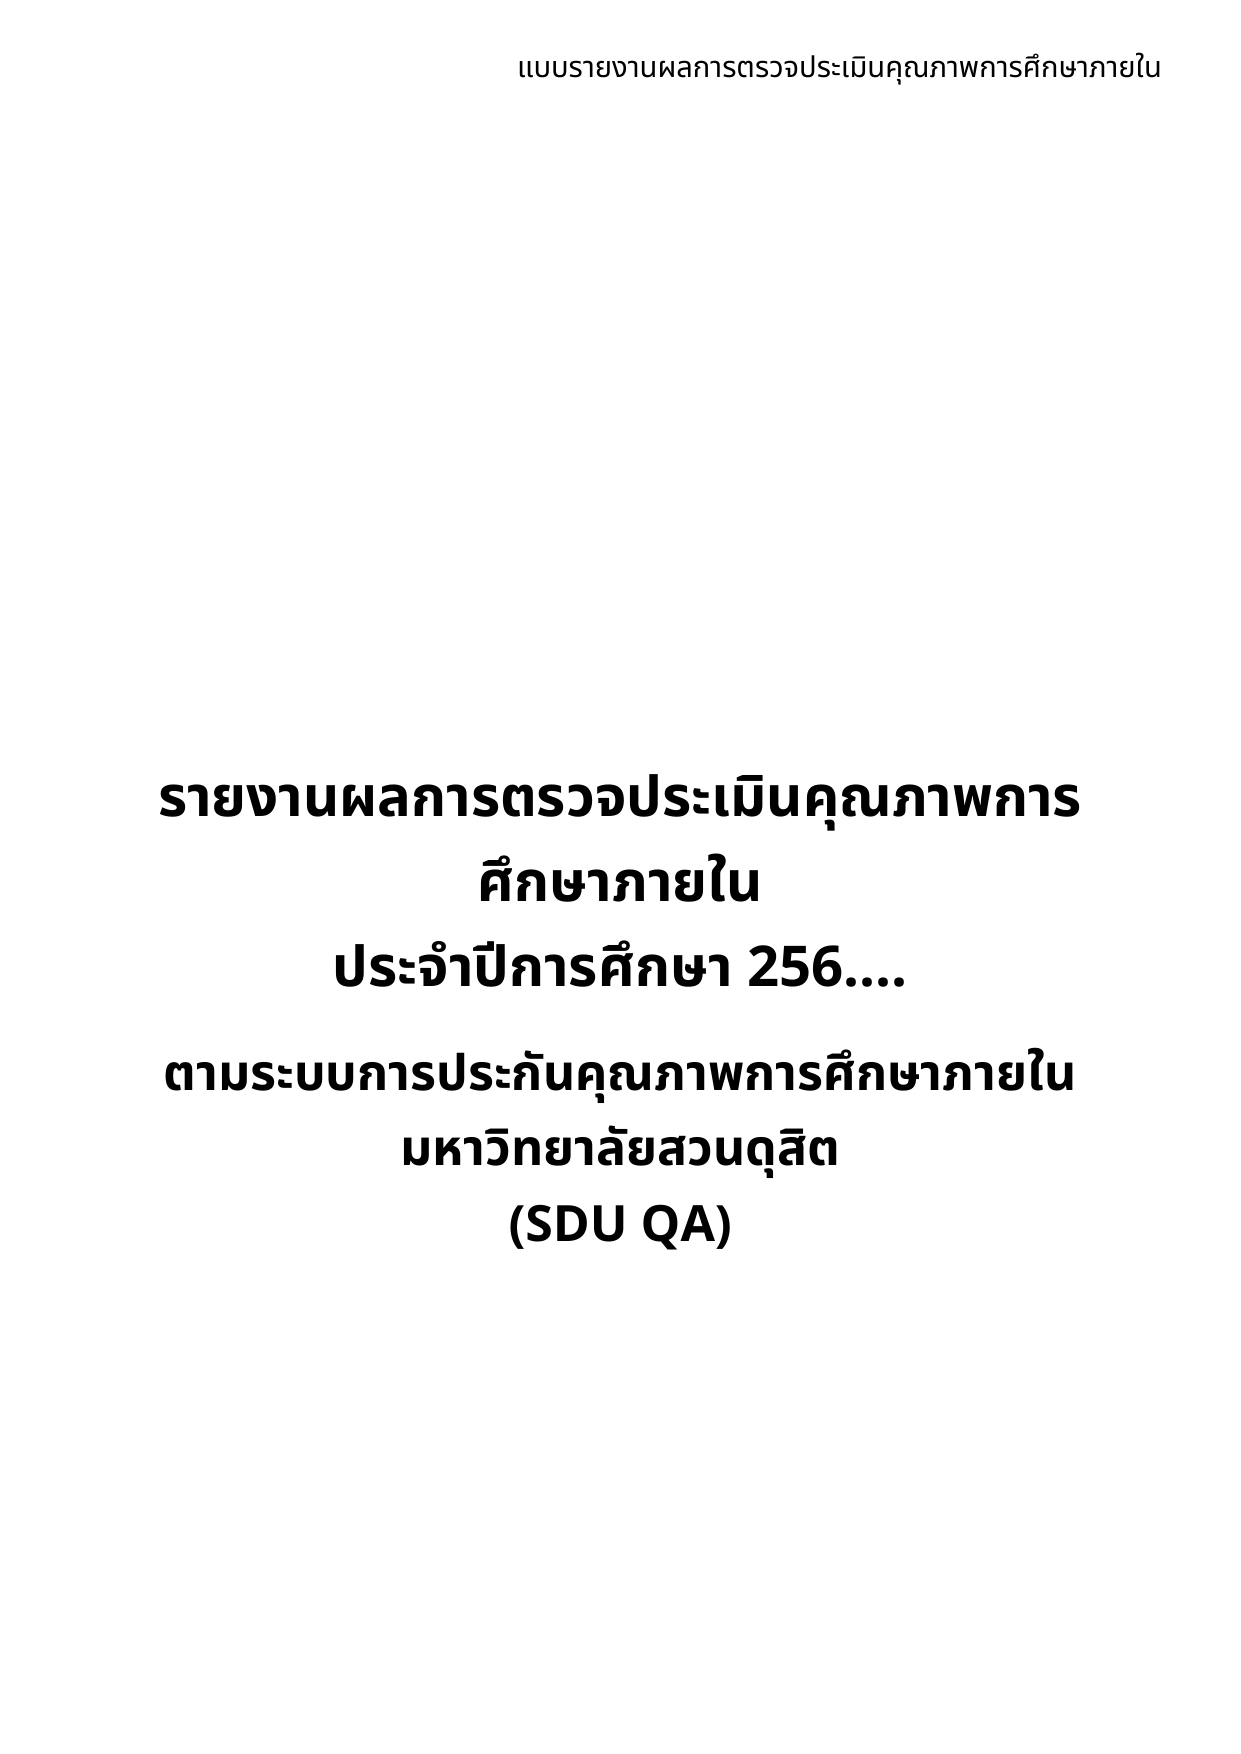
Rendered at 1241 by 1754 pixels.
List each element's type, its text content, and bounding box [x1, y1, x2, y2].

text (SDU QA) [150, 1188, 1090, 1256]
text รายงานผลการตรวจประเมินคุณภาพการศึกษาภายใน ประจำปีการศึกษา 256.... [150, 756, 1090, 1012]
text ตามระบบการประกันคุณภาพการศึกษาภายใน [150, 1037, 1090, 1112]
text มหาวิทยาลัยสวนดุสิต [150, 1112, 1090, 1188]
